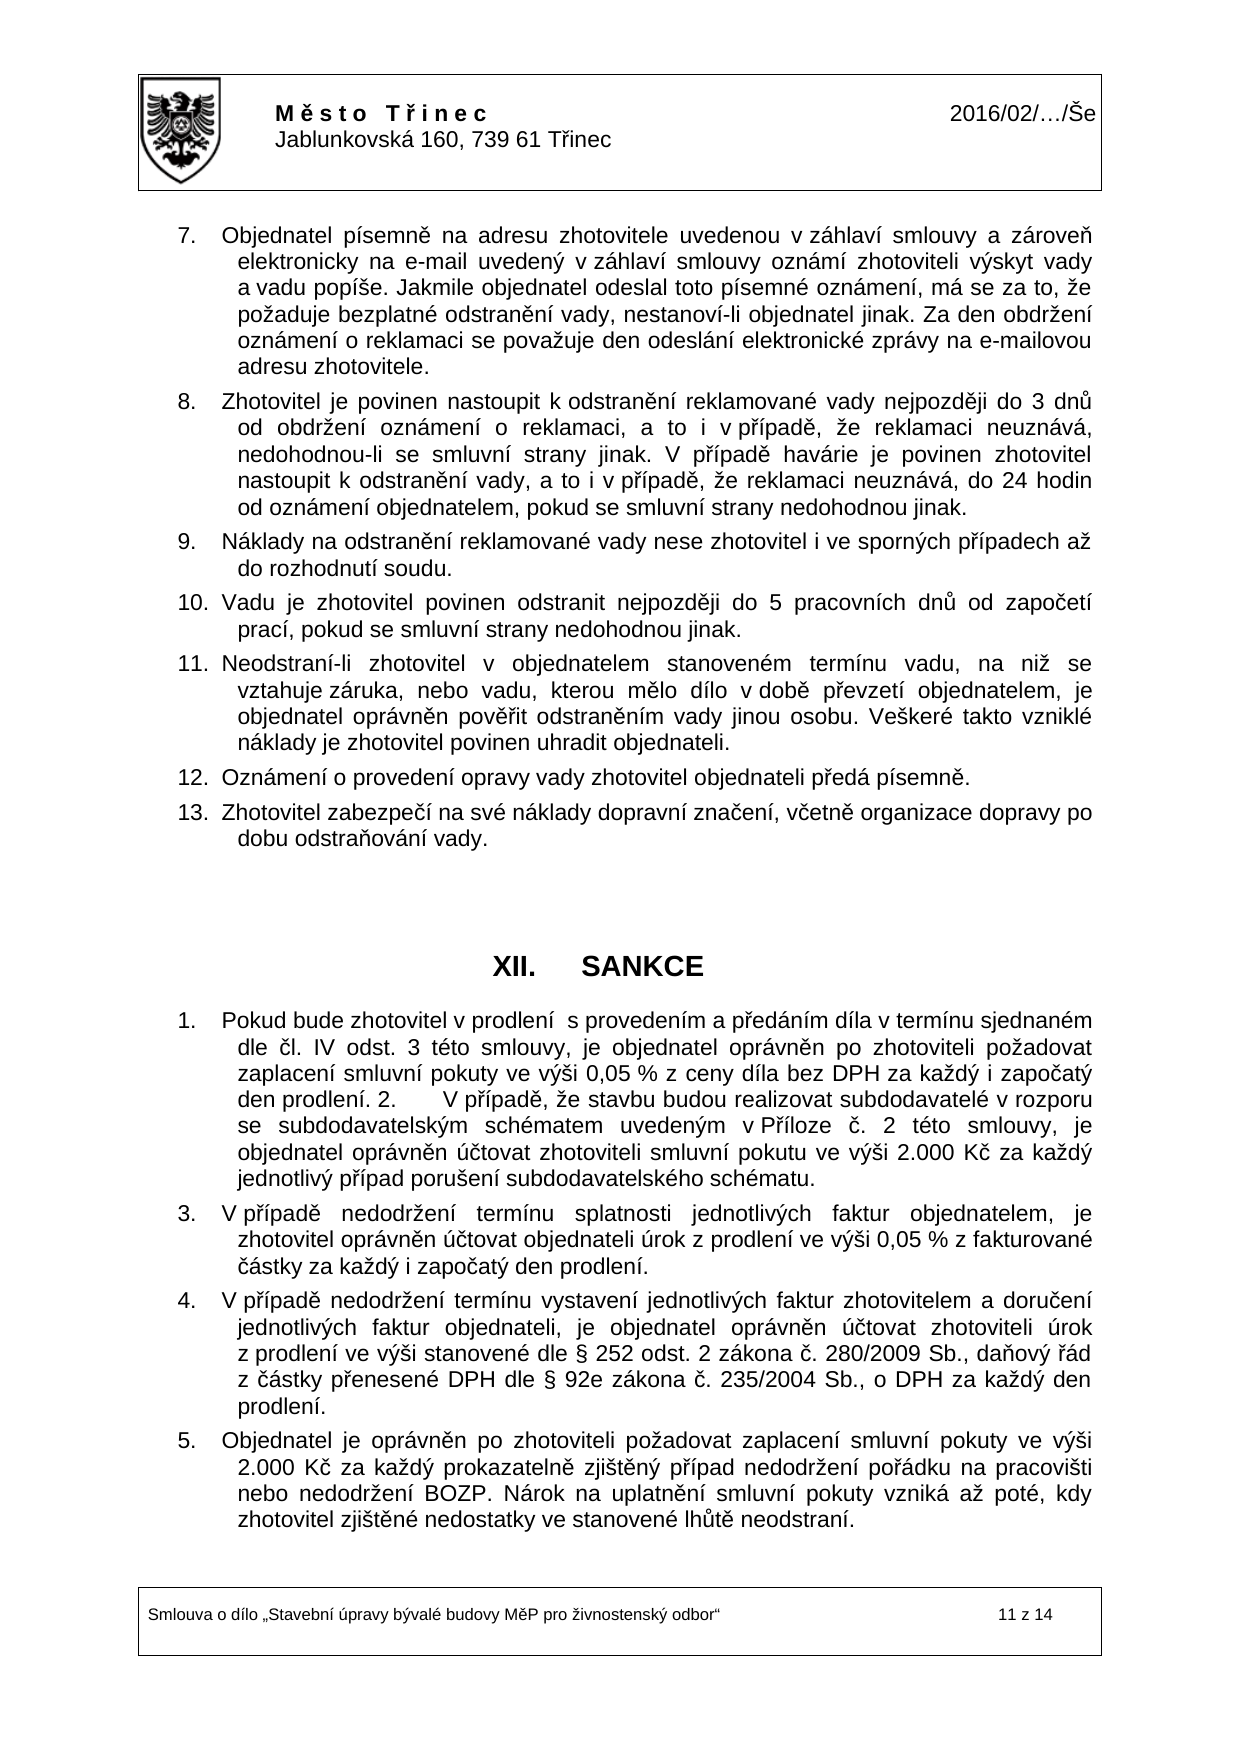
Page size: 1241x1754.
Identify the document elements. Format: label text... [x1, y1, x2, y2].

subtitle 7. Objednatel písemně na adresu zhotovitele uvedenou v záhlaví smlouvy a zároveň elektronicky na e-mail uvedený v záhlaví smlouvy oznámí zhotoviteli výskyt vady a vadu popíše. Jakmile objednatel odeslal toto písemné oznámení, má se za to, že požaduje bezplatné odstranění vady, nestanoví-li objednatel jinak. Za den obdržení oznámení o reklamaci se považuje den odeslání elektronické zprávy na e-mailovou adresu zhotovitele. [177, 222, 1093, 380]
subtitle 11. Neodstraní-li zhotovitel v objednatelem stanoveném termínu vadu, na niž se vztahuje záruka, nebo vadu, kterou mělo dílo v době převzetí objednatelem, je objednatel oprávněn pověřit odstraněním vady jinou osobu. Veškeré takto vzniklé náklady je zhotovitel povinen uhradit objednateli. [177, 650, 1093, 756]
subtitle 13. Zhotovitel zabezpečí na své náklady dopravní značení, včetně organizace dopravy po dobu odstraňování vady. [177, 799, 1093, 851]
subtitle 5. Objednatel je oprávněn po zhotoviteli požadovat zaplacení smluvní pokuty ve výši 2.000 Kč za každý prokazatelně zjištěný případ nedodržení pořádku na pracovišti nebo nedodržení BOZP. Nárok na uplatnění smluvní pokuty vzniká až poté, kdy zhotovitel zjištěné nedostatky ve stanovené lhůtě neodstraní. [177, 1427, 1093, 1533]
subtitle 8. Zhotovitel je povinen nastoupit k odstranění reklamované vady nejpozději do 3 dnů od obdržení oznámení o reklamaci, a to i v případě, že reklamaci neuznává, nedohodnou-li se smluvní strany jinak. V případě havárie je povinen zhotovitel nastoupit k odstranění vady, a to i v případě, že reklamaci neuznává, do 24 hodin od oznámení objednatelem, pokud se smluvní strany nedohodnou jinak. [177, 388, 1093, 520]
subtitle 9. Náklady na odstranění reklamované vady nese zhotovitel i ve sporných případech až do rozhodnutí soudu. [177, 528, 1093, 581]
subtitle 3. V případě nedodržení termínu splatnosti jednotlivých faktur objednatelem, je zhotovitel oprávněn účtovat objednateli úrok z prodlení ve výši 0,05 % z fakturované částky za každý i započatý den prodlení. [177, 1200, 1093, 1279]
subtitle 10. Vadu je zhotovitel povinen odstranit nejpozději do 5 pracovních dnů od započetí prací, pokud se smluvní strany nedohodnou jinak. [177, 589, 1093, 642]
subtitle 1. Pokud bude zhotovitel v prodlení s provedením a předáním díla v termínu sjednaném dle čl. IV odst. 3 této smlouvy, je objednatel oprávněn po zhotoviteli požadovat zaplacení smluvní pokuty ve výši 0,05 % z ceny díla bez DPH za každý i započatý den prodlení. 2. V případě, že stavbu budou realizovat subdodavatelé v rozporu se subdodavatelským schématem uvedeným v Příloze č. 2 této smlouvy, je objednatel oprávněn účtovat zhotoviteli smluvní pokutu ve výši 2.000 Kč za každý jednotlivý případ porušení subdodavatelského schématu. [177, 1007, 1093, 1192]
subtitle 4. V případě nedodržení termínu vystavení jednotlivých faktur zhotovitelem a doručení jednotlivých faktur objednateli, je objednatel oprávněn účtovat zhotoviteli úrok z prodlení ve výši stanovené dle § 252 odst. 2 zákona č. 280/2009 Sb., daňový řád z částky přenesené DPH dle § 92e zákona č. 235/2004 Sb., o DPH za každý den prodlení. [177, 1287, 1093, 1419]
subtitle 12. Oznámení o provedení opravy vady zhotovitel objednateli předá písemně. [177, 764, 1093, 790]
subtitle SANKCE [148, 948, 1093, 982]
